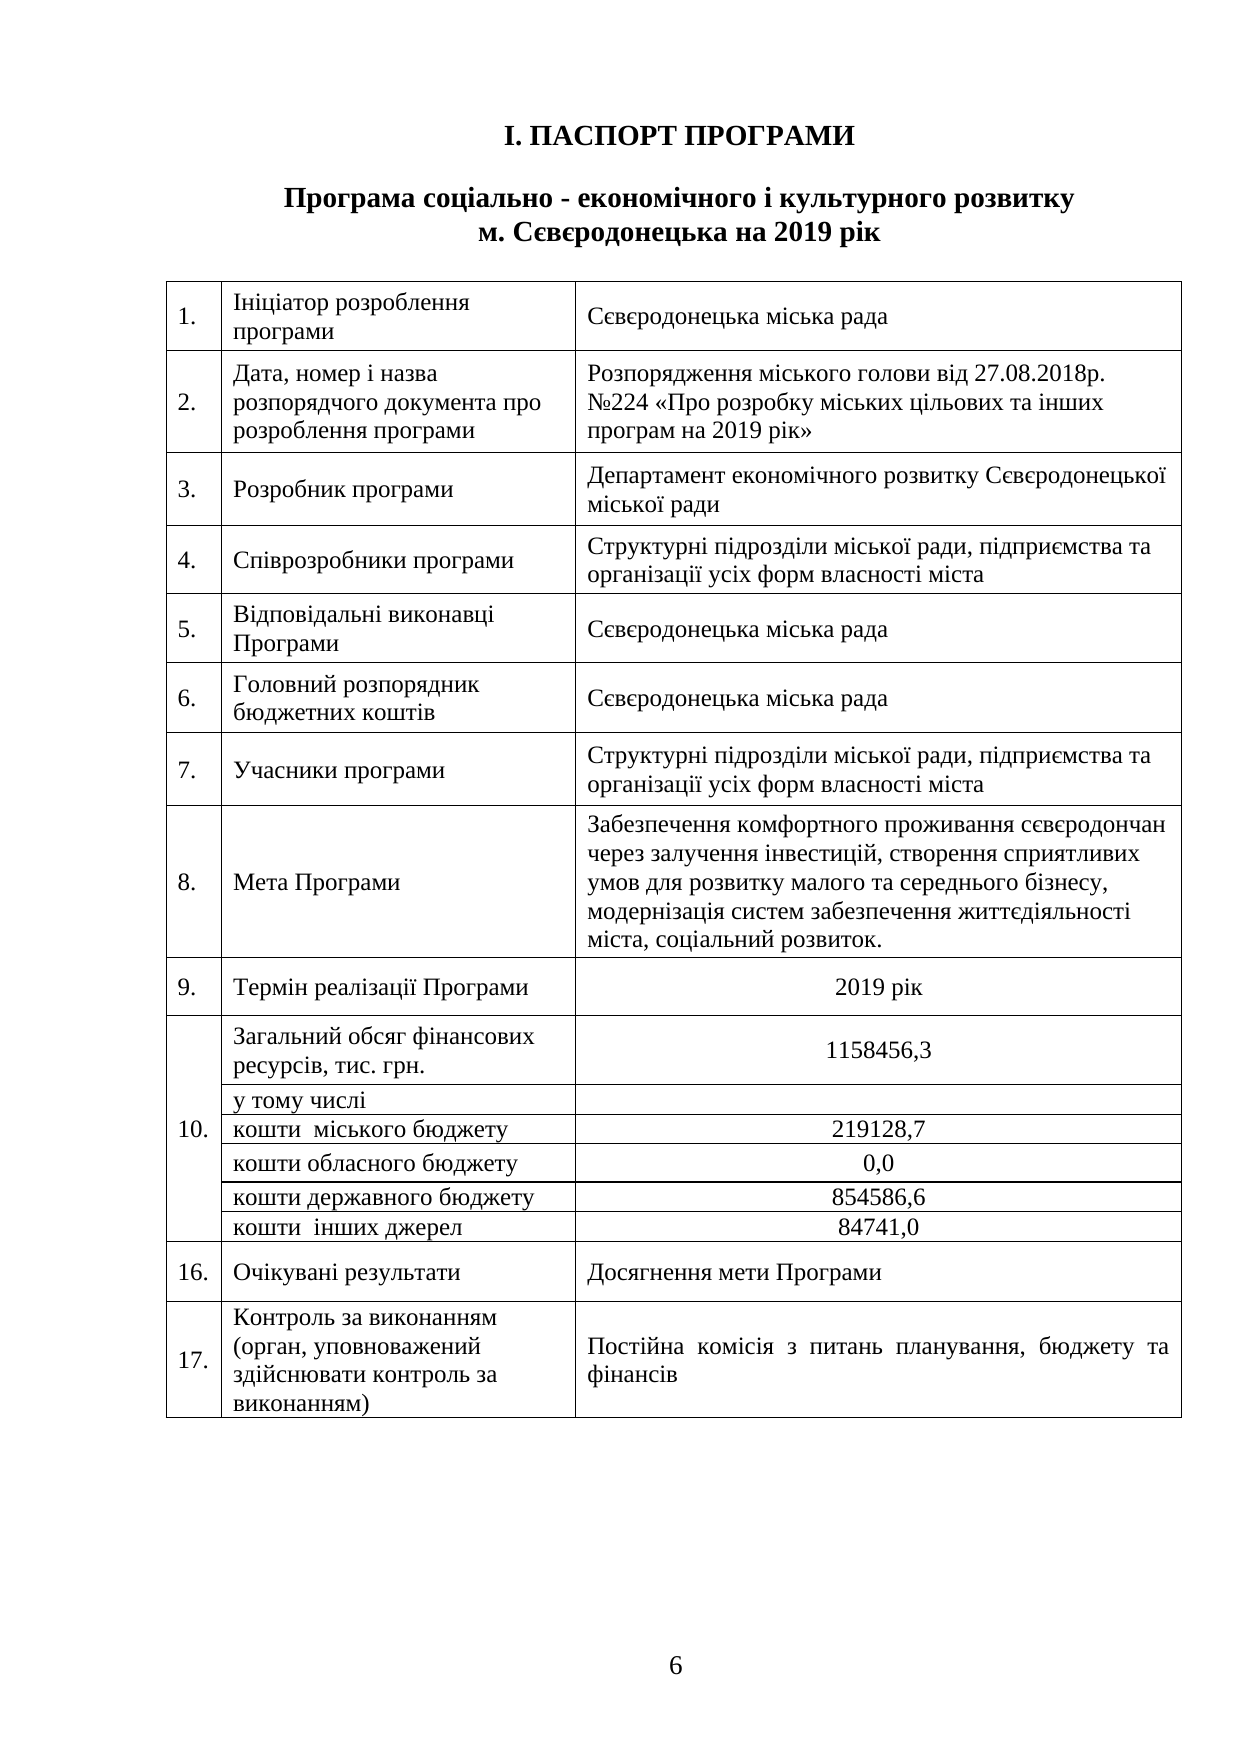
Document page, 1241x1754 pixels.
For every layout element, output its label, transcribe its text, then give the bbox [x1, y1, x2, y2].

table_cell [167, 526, 221, 593]
table_cell кошти державного бюджету [222, 1183, 575, 1211]
table_cell [167, 958, 221, 1015]
table_cell Постійна комісія з питань планування, бюджету та фінансів [576, 1302, 1181, 1417]
table_cell 2019 рік [576, 958, 1181, 1015]
table_header Ініціатор розроблення програми [222, 282, 575, 350]
table_cell [167, 663, 221, 732]
table_cell кошти міського бюджету [222, 1115, 575, 1143]
table_cell Співрозробники програми [222, 526, 575, 593]
text І. ПАСПОРТ ПРОГРАМИ [177, 118, 1181, 152]
table_cell [576, 1085, 1181, 1113]
table_cell Сєвєродонецька міська рада [576, 663, 1181, 732]
table_cell 0,0 [576, 1144, 1181, 1181]
table_header Сєвєродонецька міська рада [576, 282, 1181, 350]
title Програма соціально - економічного і культурного розвитку м. Сєвєродонецька на 2019 рік [177, 180, 1181, 247]
table_cell кошти інших джерел [222, 1212, 575, 1241]
table_cell Відповідальні виконавці Програми [222, 594, 575, 662]
table_cell 854586,6 [576, 1183, 1181, 1211]
table_cell [167, 594, 221, 662]
table_cell [167, 1016, 221, 1241]
table_cell Департамент економічного розвитку Сєвєродонецької міської ради [576, 453, 1181, 525]
table_cell Структурні підрозділи міської ради, підприємства та організації усіх форм власності міста [576, 733, 1181, 805]
table_cell Учасники програми [222, 733, 575, 805]
table_cell 219128,7 [576, 1115, 1181, 1143]
table_cell [167, 733, 221, 805]
table_cell Розпорядження міського голови від 27.08.2018р. №224 «Про розробку міських цільових та інших програм на 2019 рік» [576, 351, 1181, 452]
table_cell 84741,0 [576, 1212, 1181, 1241]
table_cell [167, 351, 221, 452]
table_cell у тому числі [222, 1085, 575, 1113]
table_cell [167, 453, 221, 525]
table_cell кошти обласного бюджету [222, 1144, 575, 1181]
table_cell Розробник програми [222, 453, 575, 525]
table_cell Контроль за виконанням (орган, уповноважений здійснювати контроль за виконанням) [222, 1302, 575, 1417]
table_cell Структурні підрозділи міської ради, підприємства та організації усіх форм власності міста [576, 526, 1181, 593]
table_header [167, 282, 221, 350]
table_cell Досягнення мети Програми [576, 1242, 1181, 1301]
table_cell [167, 806, 221, 957]
table_cell Головний розпорядник бюджетних коштів [222, 663, 575, 732]
table_cell [167, 1302, 221, 1417]
table_cell Очікувані результати [222, 1242, 575, 1301]
table_cell [167, 1242, 221, 1301]
table_cell Загальний обсяг фінансових ресурсів, тис. грн. [222, 1016, 575, 1084]
table_cell Дата, номер і назва розпорядчого документа про розроблення програми [222, 351, 575, 452]
table_cell Забезпечення комфортного проживання сєвєродончан через залучення інвестицій, створення сприятливих умов для розвитку малого та середнього бізнесу, модернізація систем забезпечення життєдіяльності міста, соціальний розвиток. [576, 806, 1181, 957]
table_cell 1158456,3 [576, 1016, 1181, 1084]
table_cell Термін реалізації Програми [222, 958, 575, 1015]
table_cell Сєвєродонецька міська рада [576, 594, 1181, 662]
table_cell Мета Програми [222, 806, 575, 957]
